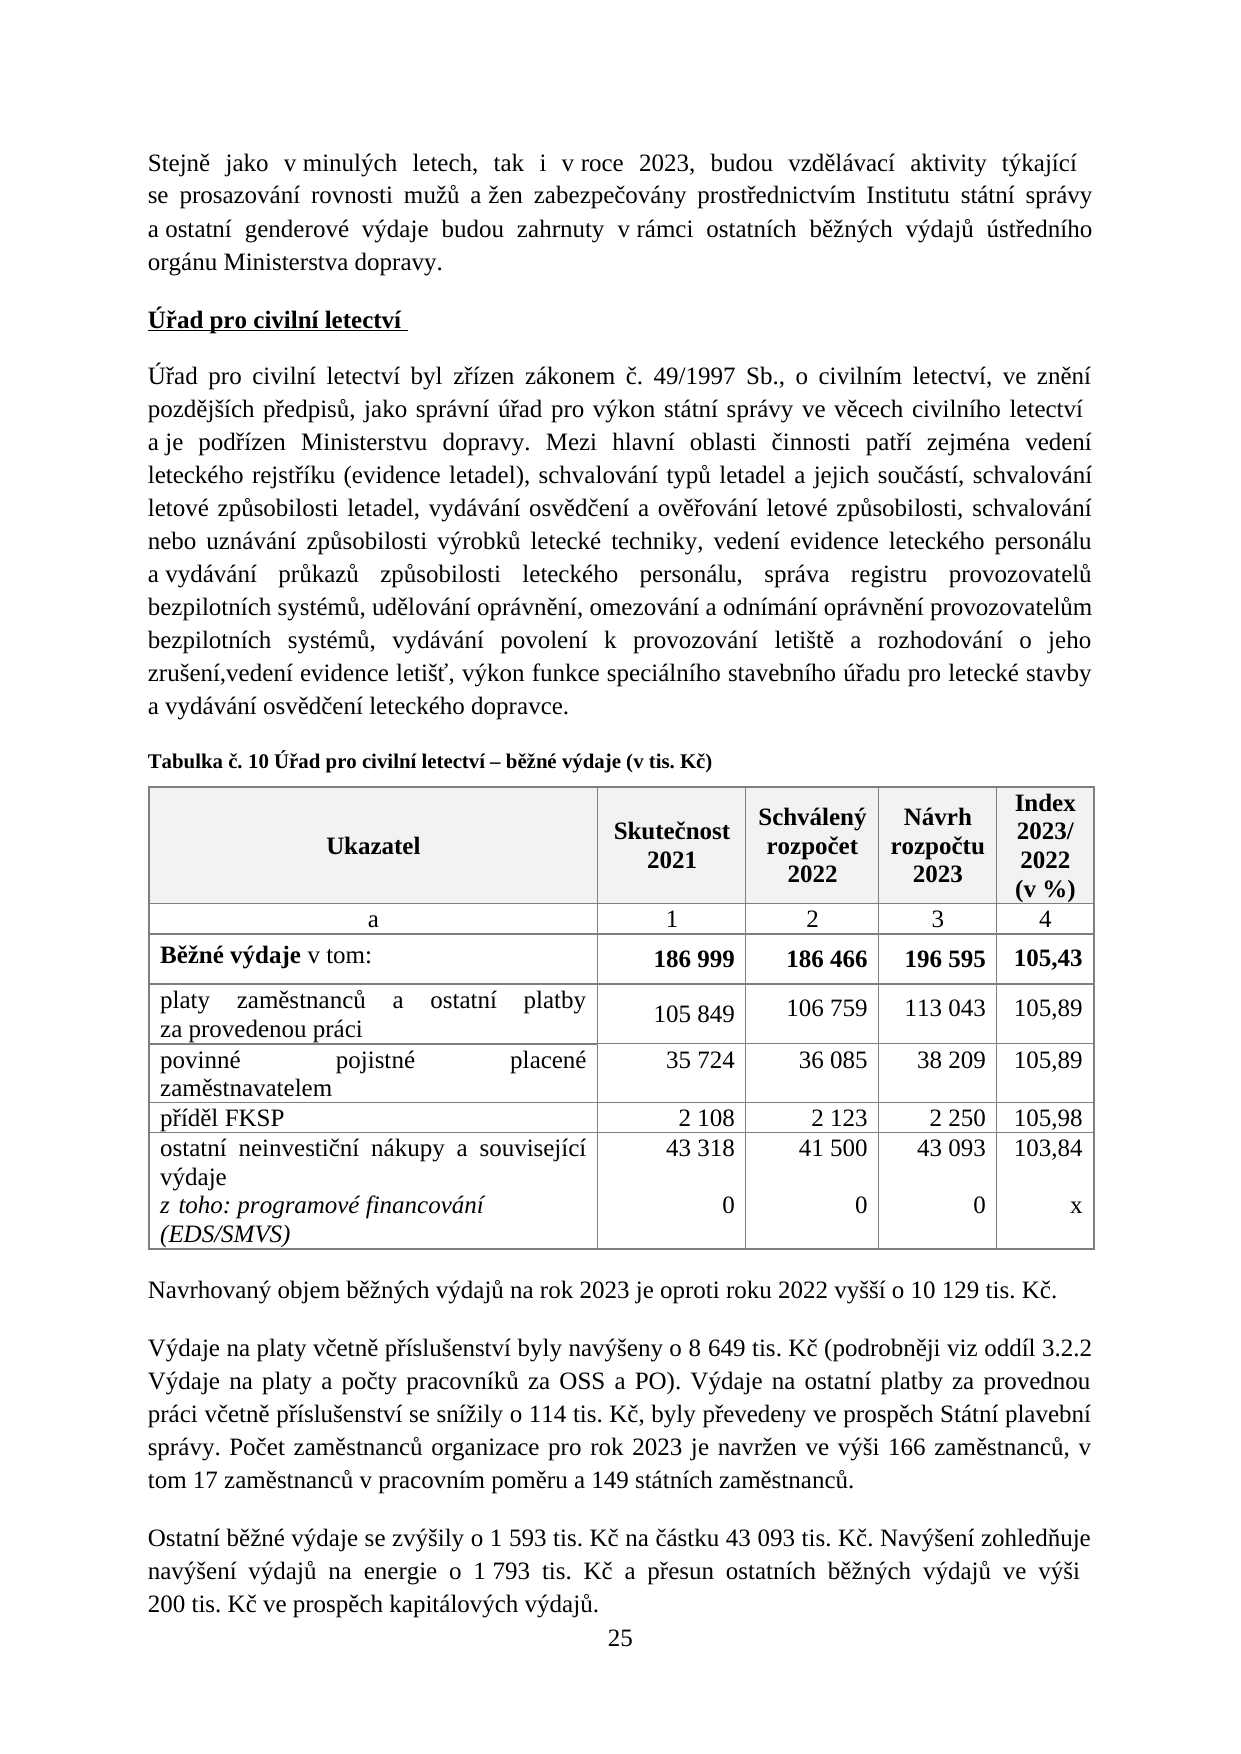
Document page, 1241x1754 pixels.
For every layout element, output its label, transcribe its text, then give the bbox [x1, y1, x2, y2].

table_cell 103,84 [997, 1133, 1093, 1191]
table_cell 0 [746, 1191, 878, 1248]
table_cell 38 209 [879, 1044, 996, 1102]
table_cell 106 759 [746, 985, 878, 1043]
text Úřad pro civilní letectví byl zřízen zákonem č. 49/1997 Sb., o civilním letectví, ve znění pozdějších předpisů, jako správní úřad pro výkon státní správy ve věcech civilního letectví a je podřízen Ministerstvu dopravy. Mezi hlavní oblasti činnosti patří zejména vedení leteckého rejstříku (evidence letadel), schvalování typů letadel a jejich součástí, schvalování letové způsobilosti letadel, vydávání osvědčení a ověřování letové způsobilosti, schvalování nebo uznávání způsobilosti výrobků letecké techniky, vedení evidence leteckého personálu a vydávání průkazů způsobilosti leteckého personálu, správa registru provozovatelů bezpilotních systémů, udělování oprávnění, omezování a odnímání oprávnění provozovatelům bezpilotních systémů, vydávání povolení k provozování letiště a rozhodování o jeho zrušení,vedení evidence letišť, výkon funkce speciálního stavebního úřadu pro letecké stavby a vydávání osvědčení leteckého dopravce. [148, 361, 1093, 720]
table_header Index 2023/ 2022 (v %) [997, 788, 1093, 903]
table_header Skutečnost 2021 [598, 788, 745, 903]
table_cell 186 466 [746, 935, 878, 983]
table_cell 113 043 [879, 985, 996, 1043]
table_cell 105,89 [997, 1044, 1093, 1102]
text Stejně jako v minulých letech, tak i v roce 2023, budou vzdělávací aktivity týkající se prosazování rovnosti mužů a žen zabezpečovány prostřednictvím Institutu státní správy a ostatní genderové výdaje budou zahrnuty v rámci ostatních běžných výdajů ústředního orgánu Ministerstva dopravy. [148, 148, 1093, 275]
table_cell 35 724 [598, 1044, 745, 1102]
table_cell 0 [879, 1191, 996, 1248]
table_cell 3 [879, 904, 996, 932]
text Navrhovaný objem běžných výdajů na rok 2023 je oproti roku 2022 vyšší o 10 129 tis. Kč. [148, 1275, 1093, 1304]
table_cell 4 [997, 904, 1093, 932]
table_header Ukazatel [150, 788, 597, 903]
table_cell 105,98 [997, 1103, 1093, 1132]
table_cell 2 [746, 904, 878, 932]
table_header Návrh rozpočtu 2023 [879, 788, 996, 903]
table_cell povinné pojistné placené zaměstnavatelem [150, 1045, 597, 1102]
table_cell 36 085 [746, 1044, 878, 1102]
text Tabulka č. 10 Úřad pro civilní letectví – běžné výdaje (v tis. Kč) [148, 749, 1093, 773]
text Ostatní běžné výdaje se zvýšily o 1 593 tis. Kč na částku 43 093 tis. Kč. Navýšení zohledňuje navýšení výdajů na energie o 1 793 tis. Kč a přesun ostatních běžných výdajů ve výši 200 tis. Kč ve prospěch kapitálových výdajů. [148, 1523, 1093, 1618]
table_cell 186 999 [598, 935, 745, 983]
table_cell příděl FKSP [150, 1103, 597, 1132]
table_cell 1 [598, 904, 745, 932]
subtitle Úřad pro civilní letectví [148, 305, 1093, 333]
table_header Schválený rozpočet 2022 [746, 788, 878, 903]
table_cell Běžné výdaje v tom: [150, 935, 597, 983]
table_cell 43 093 [879, 1133, 996, 1191]
table_cell platy zaměstnanců a ostatní platby za provedenou práci [150, 985, 597, 1043]
table_cell 196 595 [879, 935, 996, 983]
table_cell ostatní neinvestiční nákupy a související výdaje [150, 1133, 597, 1191]
table_cell 41 500 [746, 1133, 878, 1191]
table_cell a [150, 904, 597, 932]
table_cell z toho: programové financování (EDS/SMVS) [150, 1191, 597, 1248]
table_cell 2 108 [598, 1103, 745, 1132]
text Výdaje na platy včetně příslušenství byly navýšeny o 8 649 tis. Kč (podrobněji viz oddíl 3.2.2 Výdaje na platy a počty pracovníků za OSS a PO). Výdaje na ostatní platby za provednou práci včetně příslušenství se snížily o 114 tis. Kč, byly převedeny ve prospěch Státní plavební správy. Počet zaměstnanců organizace pro rok 2023 je navržen ve výši 166 zaměstnanců, v tom 17 zaměstnanců v pracovním poměru a 149 státních zaměstnanců. [148, 1333, 1093, 1494]
table_cell 105,43 [997, 935, 1093, 983]
table_cell 2 250 [879, 1103, 996, 1132]
table_cell 43 318 [598, 1133, 745, 1191]
table_cell x [997, 1191, 1093, 1248]
table_cell 105 849 [598, 985, 745, 1043]
table_cell 0 [598, 1191, 745, 1248]
table_cell 105,89 [997, 985, 1093, 1043]
table_cell 2 123 [746, 1103, 878, 1132]
